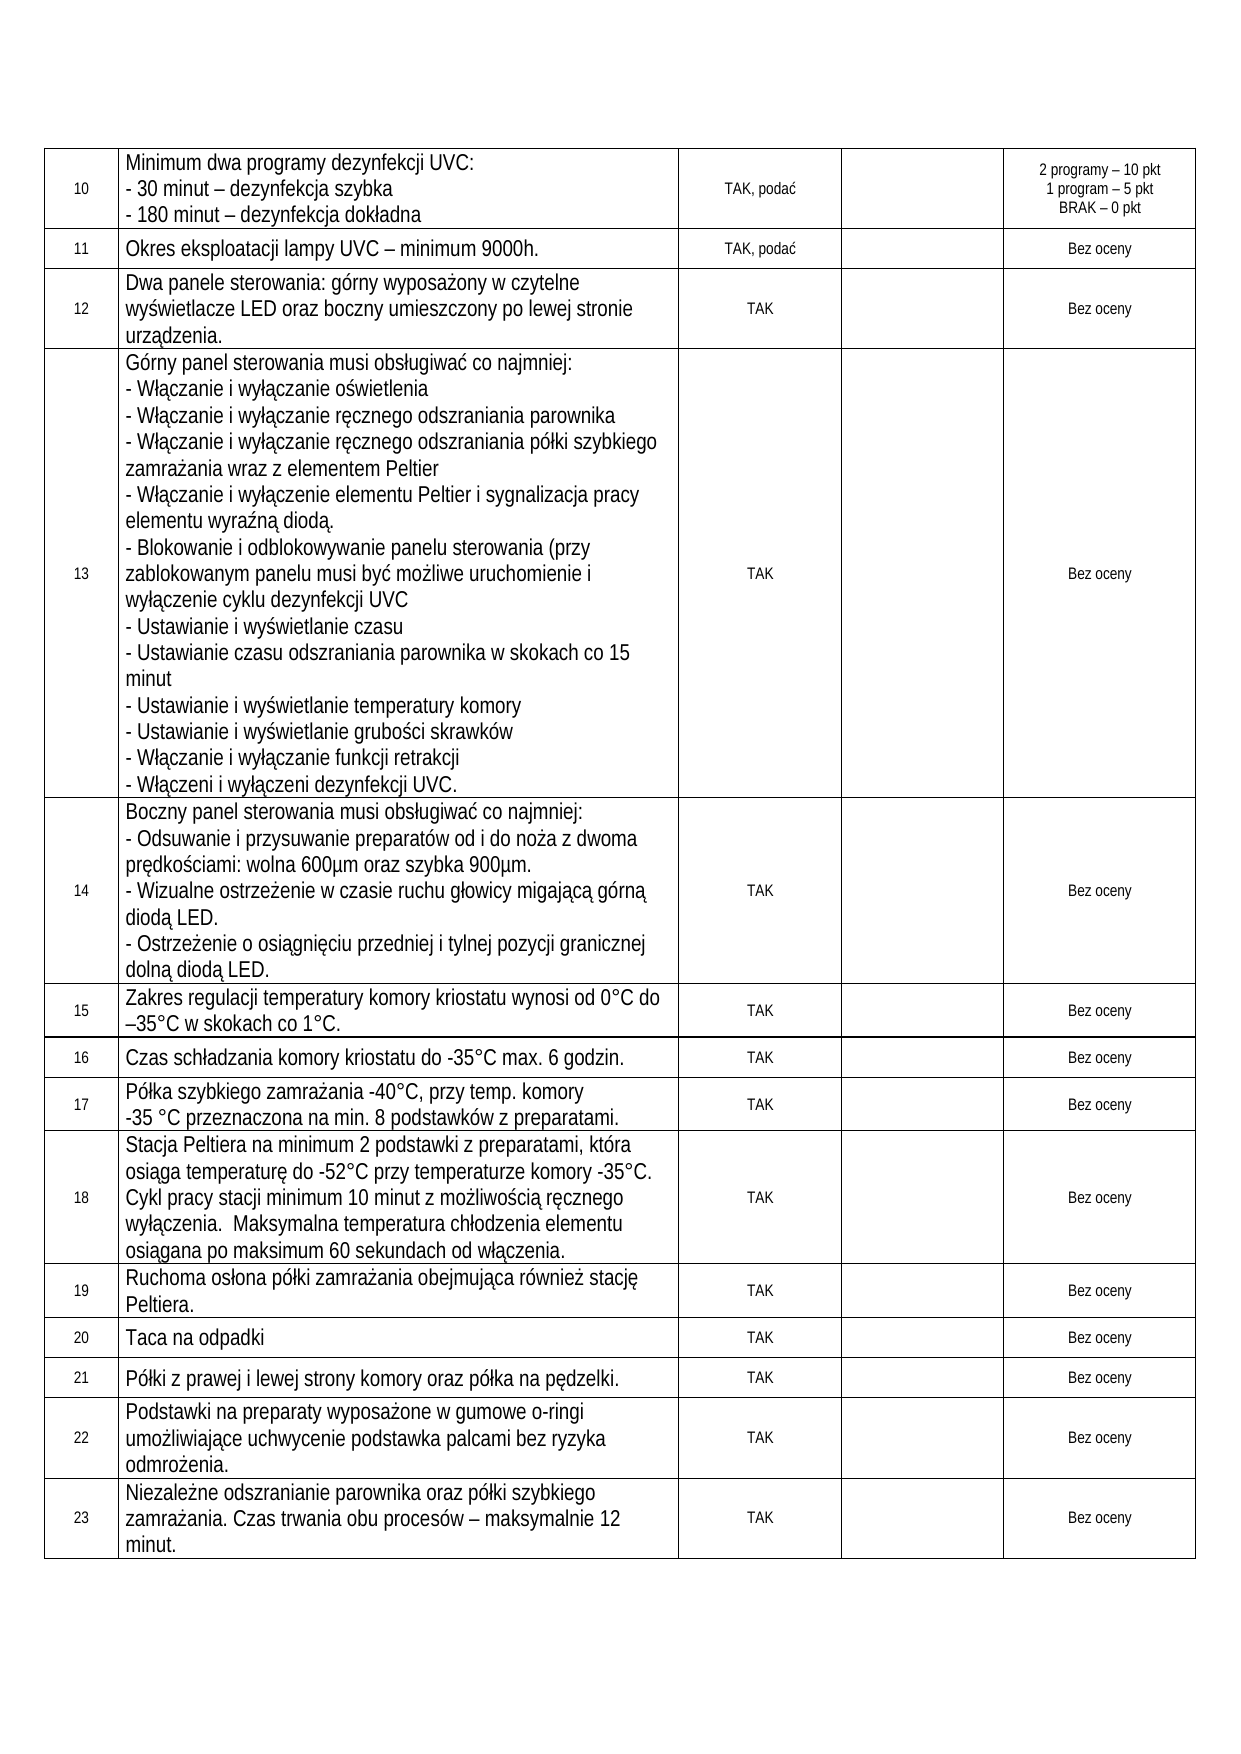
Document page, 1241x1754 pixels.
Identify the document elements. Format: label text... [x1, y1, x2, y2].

table_cell [842, 269, 1003, 348]
table_cell 22 [45, 1398, 118, 1477]
table_cell 21 [45, 1358, 118, 1397]
table_cell TAK [679, 984, 841, 1036]
table_cell TAK, podać [679, 149, 841, 228]
table_cell Bez oceny [1004, 1078, 1195, 1130]
table_cell Bez oceny [1004, 229, 1195, 268]
table_cell [842, 1479, 1003, 1557]
table_cell TAK, podać [679, 229, 841, 268]
table_cell Bez oceny [1004, 1318, 1195, 1357]
table_cell [842, 1078, 1003, 1130]
table_cell Ruchoma osłona półki zamrażania obejmująca również stację Peltiera. [119, 1264, 678, 1317]
table_cell Bez oceny [1004, 798, 1195, 983]
table_cell [842, 1398, 1003, 1477]
table_cell Bez oceny [1004, 1398, 1195, 1477]
table_cell 11 [45, 229, 118, 268]
table_cell [842, 1038, 1003, 1077]
table_cell TAK [679, 1264, 841, 1317]
table_cell Półka szybkiego zamrażania -40°C, przy temp. komory -35 °C przeznaczona na min. 8 podstawków z preparatami. [119, 1078, 678, 1130]
table_cell Bez oceny [1004, 1264, 1195, 1317]
table_cell Niezależne odszranianie parownika oraz półki szybkiego zamrażania. Czas trwania obu procesów – maksymalnie 12 minut. [119, 1479, 678, 1557]
table_cell [842, 229, 1003, 268]
table_cell [842, 984, 1003, 1036]
table_cell 15 [45, 984, 118, 1036]
table_cell Zakres regulacji temperatury komory kriostatu wynosi od 0°C do –35°C w skokach co 1°C. [119, 984, 678, 1036]
table_cell Boczny panel sterowania musi obsługiwać co najmniej: - Odsuwanie i przysuwanie preparatów od i do noża z dwoma prędkościami: wolna 600µm oraz szybka 900µm. - Wizualne ostrzeżenie w czasie ruchu głowicy migającą górną diodą LED. - Ostrzeżenie o osiągnięciu przedniej i tylnej pozycji granicznej dolną diodą LED. [119, 798, 678, 983]
table_cell 2 programy – 10 pkt 1 program – 5 pkt BRAK – 0 pkt [1004, 149, 1195, 228]
table_cell 13 [45, 349, 118, 797]
table_cell Taca na odpadki [119, 1318, 678, 1357]
table_cell 12 [45, 269, 118, 348]
table_cell TAK [679, 1479, 841, 1557]
table_cell TAK [679, 269, 841, 348]
table_cell Stacja Peltiera na minimum 2 podstawki z preparatami, która osiąga temperaturę do -52°C przy temperaturze komory -35°C. Cykl pracy stacji minimum 10 minut z możliwością ręcznego wyłączenia. Maksymalna temperatura chłodzenia elementu osiągana po maksimum 60 sekundach od włączenia. [119, 1131, 678, 1263]
table_cell 14 [45, 798, 118, 983]
table_cell Minimum dwa programy dezynfekcji UVC: - 30 minut – dezynfekcja szybka - 180 minut – dezynfekcja dokładna [119, 149, 678, 228]
table_cell Czas schładzania komory kriostatu do -35°C max. 6 godzin. [119, 1038, 678, 1077]
table_cell 20 [45, 1318, 118, 1357]
table_cell [842, 798, 1003, 983]
table_cell [842, 1131, 1003, 1263]
table_cell Bez oceny [1004, 1038, 1195, 1077]
table_cell TAK [679, 1358, 841, 1397]
table_cell [842, 1264, 1003, 1317]
table_cell 23 [45, 1479, 118, 1557]
table_cell [842, 149, 1003, 228]
table_cell [842, 1318, 1003, 1357]
table_cell Bez oceny [1004, 984, 1195, 1036]
table_cell Górny panel sterowania musi obsługiwać co najmniej: - Włączanie i wyłączanie oświetlenia - Włączanie i wyłączanie ręcznego odszraniania parownika - Włączanie i wyłączanie ręcznego odszraniania półki szybkiego zamrażania wraz z elementem Peltier - Włączanie i wyłączenie elementu Peltier i sygnalizacja pracy elementu wyraźną diodą. - Blokowanie i odblokowywanie panelu sterowania (przy zablokowanym panelu musi być możliwe uruchomienie i wyłączenie cyklu dezynfekcji UVC - Ustawianie i wyświetlanie czasu - Ustawianie czasu odszraniania parownika w skokach co 15 minut - Ustawianie i wyświetlanie temperatury komory - Ustawianie i wyświetlanie grubości skrawków - Włączanie i wyłączanie funkcji retrakcji - Włączeni i wyłączeni dezynfekcji UVC. [119, 349, 678, 797]
table_cell TAK [679, 349, 841, 797]
table_cell TAK [679, 798, 841, 983]
table_cell 10 [45, 149, 118, 228]
table_cell [842, 349, 1003, 797]
table_cell Podstawki na preparaty wyposażone w gumowe o-ringi umożliwiające uchwycenie podstawka palcami bez ryzyka odmrożenia. [119, 1398, 678, 1477]
table_cell 18 [45, 1131, 118, 1263]
table_cell TAK [679, 1318, 841, 1357]
table_cell [842, 1358, 1003, 1397]
table_cell Bez oceny [1004, 349, 1195, 797]
table_cell Bez oceny [1004, 269, 1195, 348]
table_cell Półki z prawej i lewej strony komory oraz półka na pędzelki. [119, 1358, 678, 1397]
table_cell Bez oceny [1004, 1131, 1195, 1263]
table_cell 17 [45, 1078, 118, 1130]
table_cell Okres eksploatacji lampy UVC – minimum 9000h. [119, 229, 678, 268]
table_cell TAK [679, 1078, 841, 1130]
table_cell TAK [679, 1398, 841, 1477]
table_cell Dwa panele sterowania: górny wyposażony w czytelne wyświetlacze LED oraz boczny umieszczony po lewej stronie urządzenia. [119, 269, 678, 348]
table_cell TAK [679, 1038, 841, 1077]
table_cell Bez oceny [1004, 1358, 1195, 1397]
table_cell 19 [45, 1264, 118, 1317]
table_cell TAK [679, 1131, 841, 1263]
table_cell Bez oceny [1004, 1479, 1195, 1557]
table_cell 16 [45, 1038, 118, 1077]
